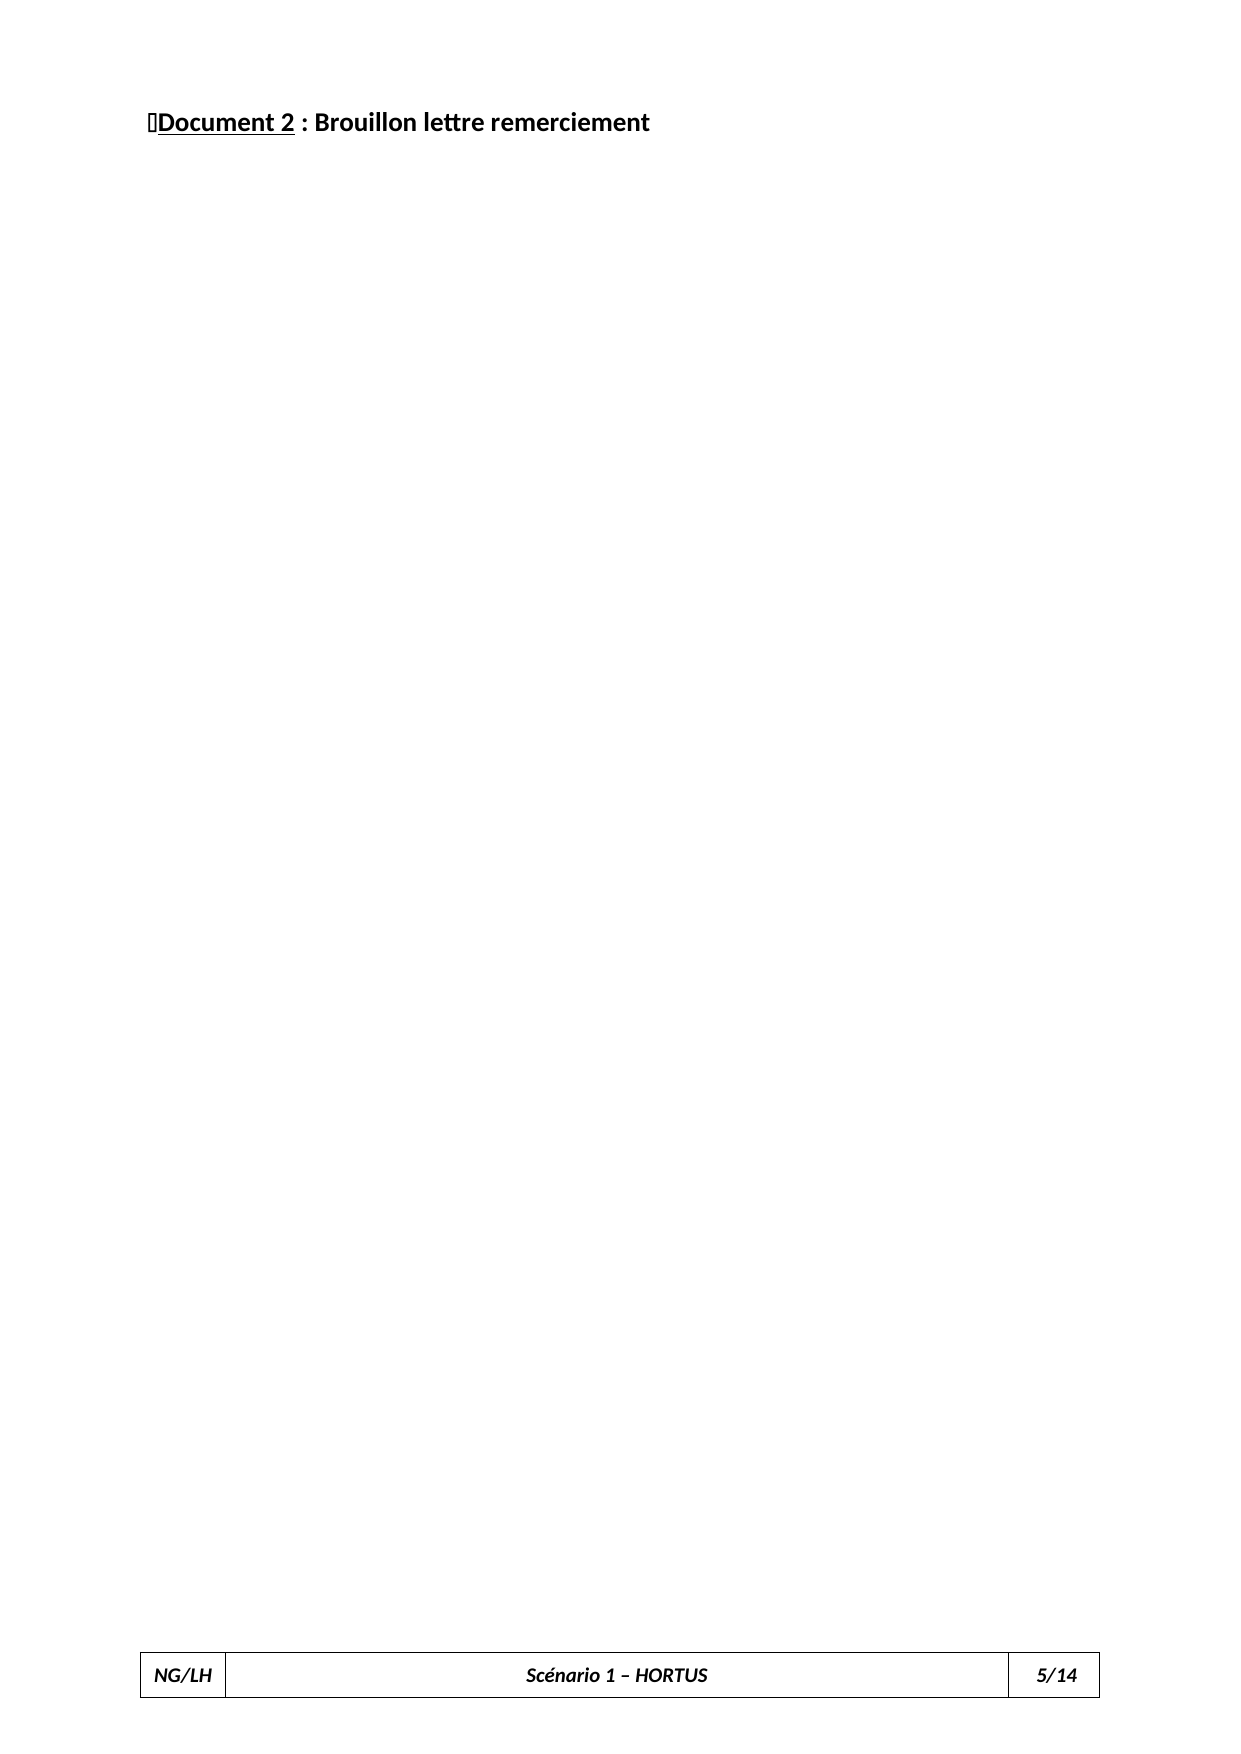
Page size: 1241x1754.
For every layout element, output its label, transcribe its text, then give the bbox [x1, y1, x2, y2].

text Document 2 : Brouillon lettre remerciement [148, 105, 1092, 138]
